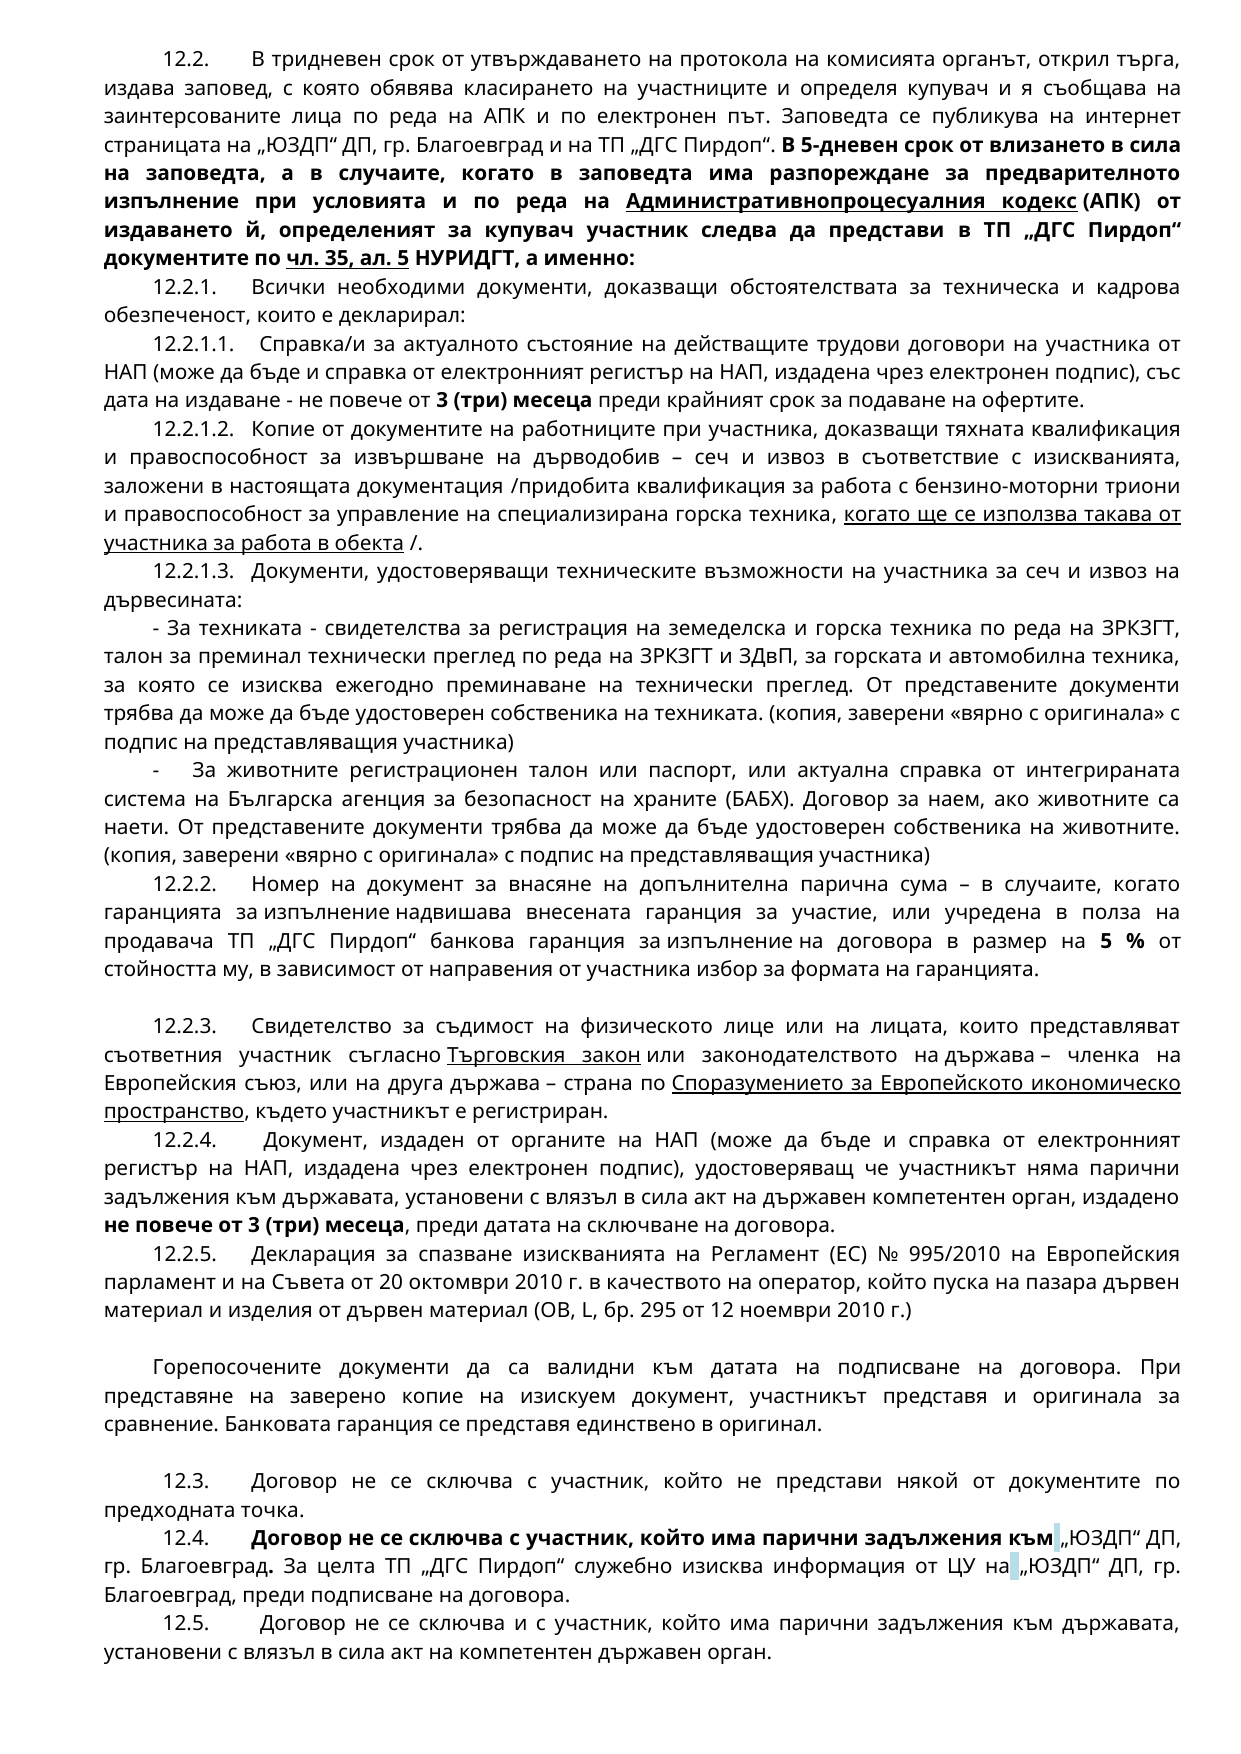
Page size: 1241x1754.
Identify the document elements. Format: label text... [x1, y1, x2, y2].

list 12.2.2. Номер на документ за внасяне на допълнителна парична сума – в случаите, когато гаранцията за изпълнение надвишава внесената гаранция за участие, или учредена в полза на продавача ТП „ДГС Пирдоп“ банкова гаранция за изпълнение на договора в размер на 5 % от стойността му, в зависимост от направения от участника избор за формата на гаранцията. [103, 869, 1181, 983]
list Горепосочените документи да са валидни към датата на подписване на договора. При представяне на заверено копие на изискуем документ, участникът представя и оригинала за сравнение. Банковата гаранция се представя единствено в оригинал. [103, 1352, 1181, 1438]
list 12.2.1.1. Справка/и за актуалното състояние на действащите трудови договори на участника от НАП (може да бъде и справка от електронният регистър на НАП, издадена чрез електронен подпис), със дата на издаване - не повече от 3 (три) месеца преди крайният срок за подаване на офертите. [103, 329, 1181, 414]
list 12.2.3. Свидетелство за съдимост на физическото лице или на лицата, които представляват съответния участник съгласно Търговския закон или законодателството на държава – членка на Европейския съюз, или на друга държава – страна по Споразумението за Европейското икономическо пространство, където участникът е регистриран. [103, 1011, 1181, 1125]
list 12.2.1. Всички необходими документи, доказващи обстоятелствата за техническа и кадрова обезпеченост, които е декларирал: [103, 272, 1181, 329]
list 12.2.4. Документ, издаден от органите на НАП (може да бъде и справка от електронният регистър на НАП, издадена чрез електронен подпис), удостоверяващ че участникът няма парични задължения към държавата, установени с влязъл в сила акт на държавен компетентен орган, издадено не повече от 3 (три) месеца, преди датата на сключване на договора. [103, 1125, 1181, 1239]
list В тридневен срок от утвърждаването на протокола на комисията органът, открил търга, издава заповед, с която обявява класирането на участниците и определя купувач и я съобщава на заинтерсованите лица по реда на АПК и по електронен път. Заповедта се публикува на интернет страницата на „ЮЗДП“ ДП, гр. Благоевград и на ТП „ДГС Пирдоп“. В 5-дневен срок от влизането в сила на заповедта, а в случаите, когато в заповедта има разпореждане за предварителното изпълнение при условията и по реда на Административнопроцесуалния кодекс (АПК) от издаването й, определеният за купувач участник следва да представи в ТП „ДГС Пирдоп“ документите по чл. 35, ал. 5 НУРИДГТ, а именно: [103, 44, 1181, 272]
list 12.2.1.3. Документи, удостоверяващи техническите възможности на участника за сеч и извоз на дървесината: [103, 556, 1181, 613]
list Договор не се сключва с участник, който не представи някой от документите по предходната точка. [103, 1466, 1181, 1523]
list Договор не се сключва и с участник, който има парични задължения към държавата, установени с влязъл в сила акт на компетентен държавен орган. [103, 1608, 1181, 1665]
list 12.2.5. Декларация за спазване изискванията на Регламент (ЕС) № 995/2010 на Европейския парламент и на Съвета от 20 октомври 2010 г. в качеството на оператор, който пуска на пазара дървен материал и изделия от дървен материал (OB, L, бр. 295 от 12 ноември 2010 г.) [103, 1239, 1181, 1324]
list - За техниката - свидетелства за регистрация на земеделска и горска техника по реда на ЗРКЗГТ, талон за преминал технически преглед по реда на ЗРКЗГТ и ЗДвП, за горската и автомобилна техника, за която се изисква ежегодно преминаване на технически преглед. От представените документи трябва да може да бъде удостоверен собственика на техниката. (копия, заверени «вярно с оригинала» с подпис на представляващия участника) [103, 613, 1181, 755]
list Договор не се сключва с участник, който има парични задължения към „ЮЗДП“ ДП, гр. Благоевград. За целта ТП „ДГС Пирдоп“ служебно изисква информация от ЦУ на „ЮЗДП“ ДП, гр. Благоевград, преди подписване на договора. [103, 1523, 1181, 1608]
list - За животните регистрационен талон или паспорт, или актуална справка от интегрираната система на Българска агенция за безопасност на храните (БАБХ). Договор за наем, ако животните са наети. От представените документи трябва да може да бъде удостоверен собственика на животните. (копия, заверени «вярно с оригинала» с подпис на представляващия участника) [103, 755, 1181, 869]
text 12.2.1.2. Копие от документите на работниците при участника, доказващи тяхната квалификация и правоспособност за извършване на дърводобив – сеч и извоз в съответствие с изискванията, заложени в настоящата документация /придобита квалификация за работа с бензино-моторни триони и правоспособност за управление на специализирана горска техника, когато ще се използва такава от участника за работа в обекта /. [103, 414, 1181, 556]
